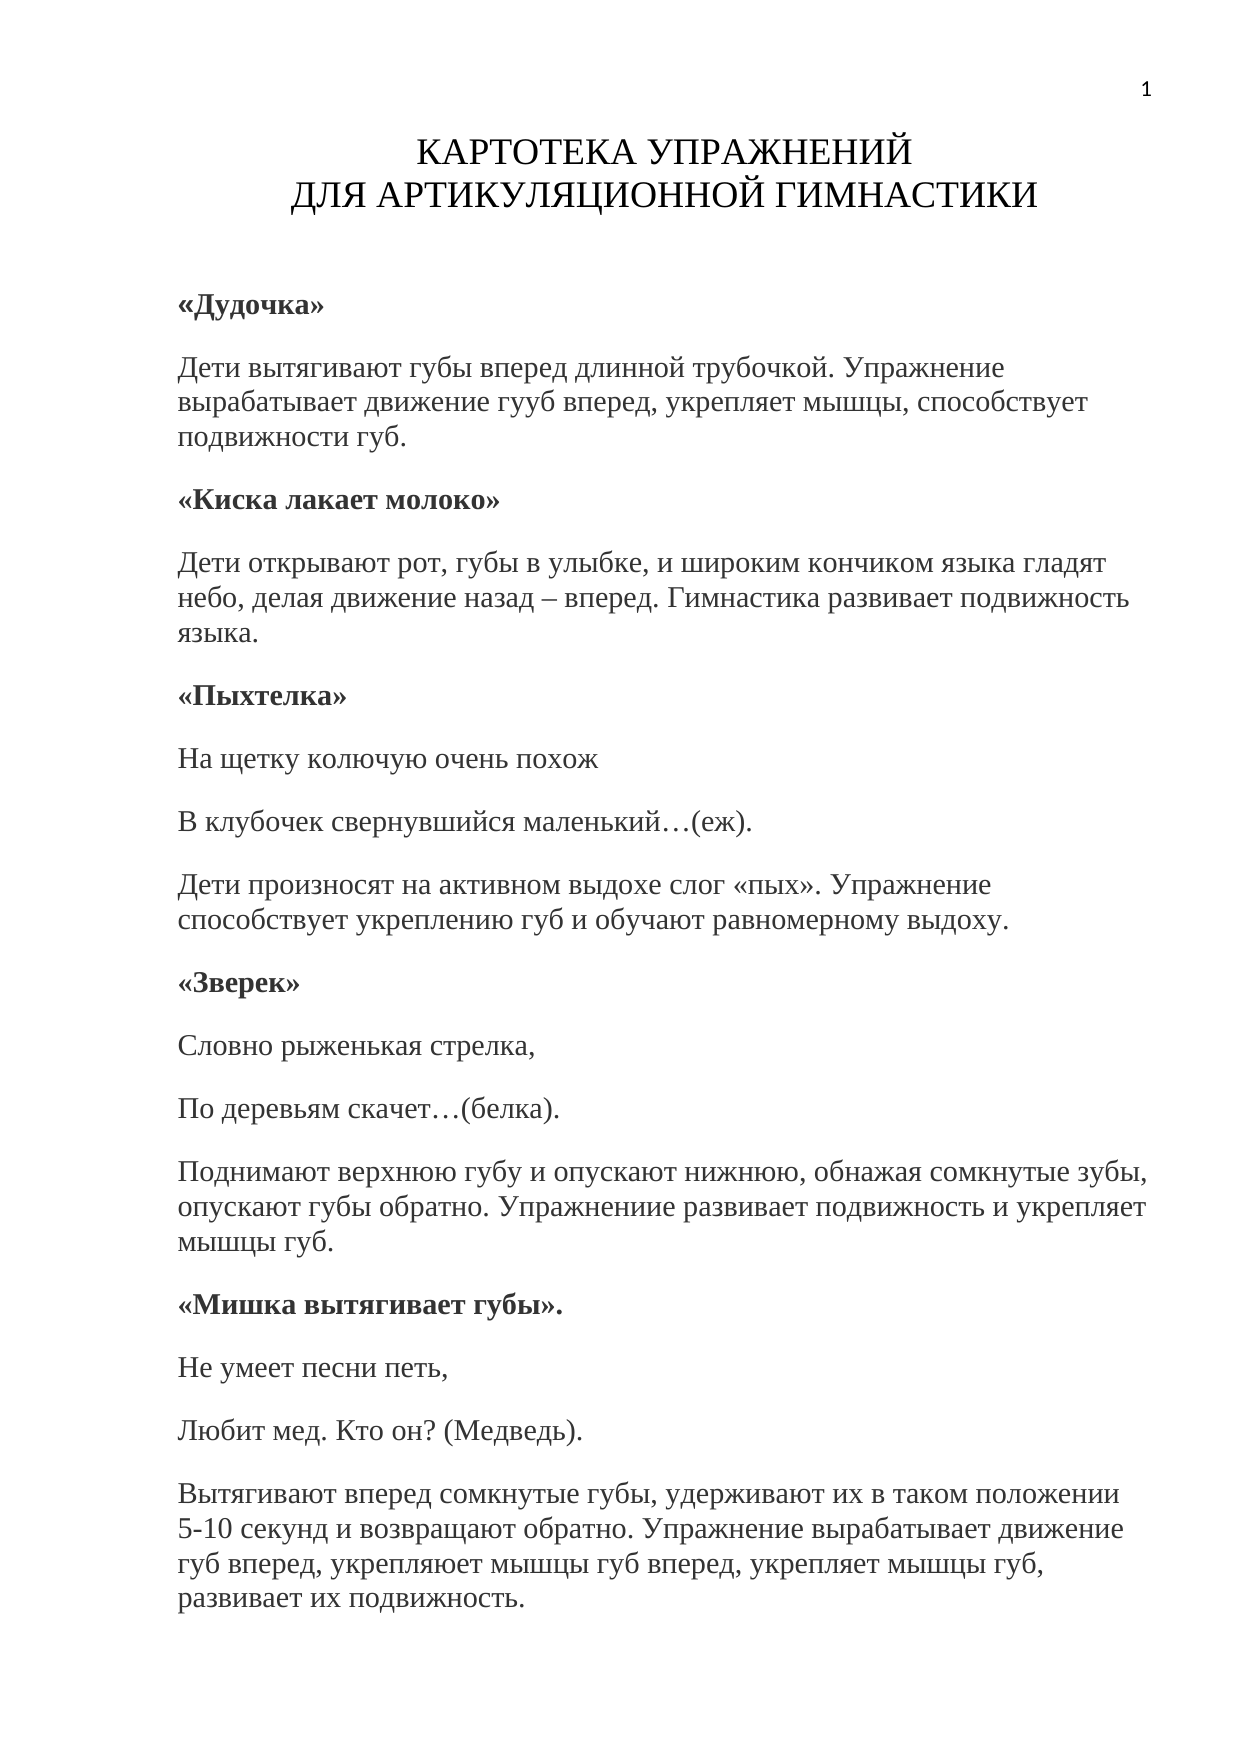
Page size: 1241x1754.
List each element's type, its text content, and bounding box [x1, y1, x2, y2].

text По деревьям скачет…(белка). [177, 1091, 1152, 1125]
text В клубочек свернувшийся маленький…(еж). [177, 803, 1152, 838]
text На щетку колючую очень похож [177, 740, 1152, 775]
text «Пыхтелка» [177, 677, 1152, 712]
text Поднимают верхнюю губу и опускают нижнюю, обнажая сомкнутые зубы, опускают губы обратно. Упражнениие развивает подвижность и укрепляет мышцы губ. [177, 1154, 1152, 1258]
text «Зверек» [177, 964, 1152, 999]
text Дети произносят на активном выдохе слог «пых». Упражнение способствует укреплению губ и обучают равномерному выдоху. [177, 866, 1152, 936]
text Дети открывают рот, губы в улыбке, и широким кончиком языка гладят небо, делая движение назад – вперед. Гимнастика развивает подвижность языка. [177, 544, 1152, 649]
text Словно рыженькая стрелка, [177, 1027, 1152, 1062]
text КАРТОТЕКА УПРАЖНЕНИЙ [177, 130, 1152, 173]
text Любит мед. Кто он? (Медведь). [177, 1412, 1152, 1447]
text «Киска лакает молоко» [177, 481, 1152, 516]
text ДЛЯ АРТИКУЛЯЦИОННОЙ ГИМНАСТИКИ [177, 173, 1152, 216]
text Дети вытягивают губы вперед длинной трубочкой. Упражнение вырабатывает движение гууб вперед, укрепляет мышцы, способствует подвижности губ. [177, 349, 1152, 453]
text «Мишка вытягивает губы». [177, 1286, 1152, 1321]
text «Дудочка» [177, 286, 1152, 321]
text Не умеет песни петь, [177, 1349, 1152, 1384]
text Вытягивают вперед сомкнутые губы, удерживают их в таком положении 5-10 секунд и возвращают обратно. Упражнение вырабатывает движение губ вперед, укрепляюет мышцы губ вперед, укрепляет мышцы губ, развивает их подвижность. [177, 1476, 1152, 1614]
